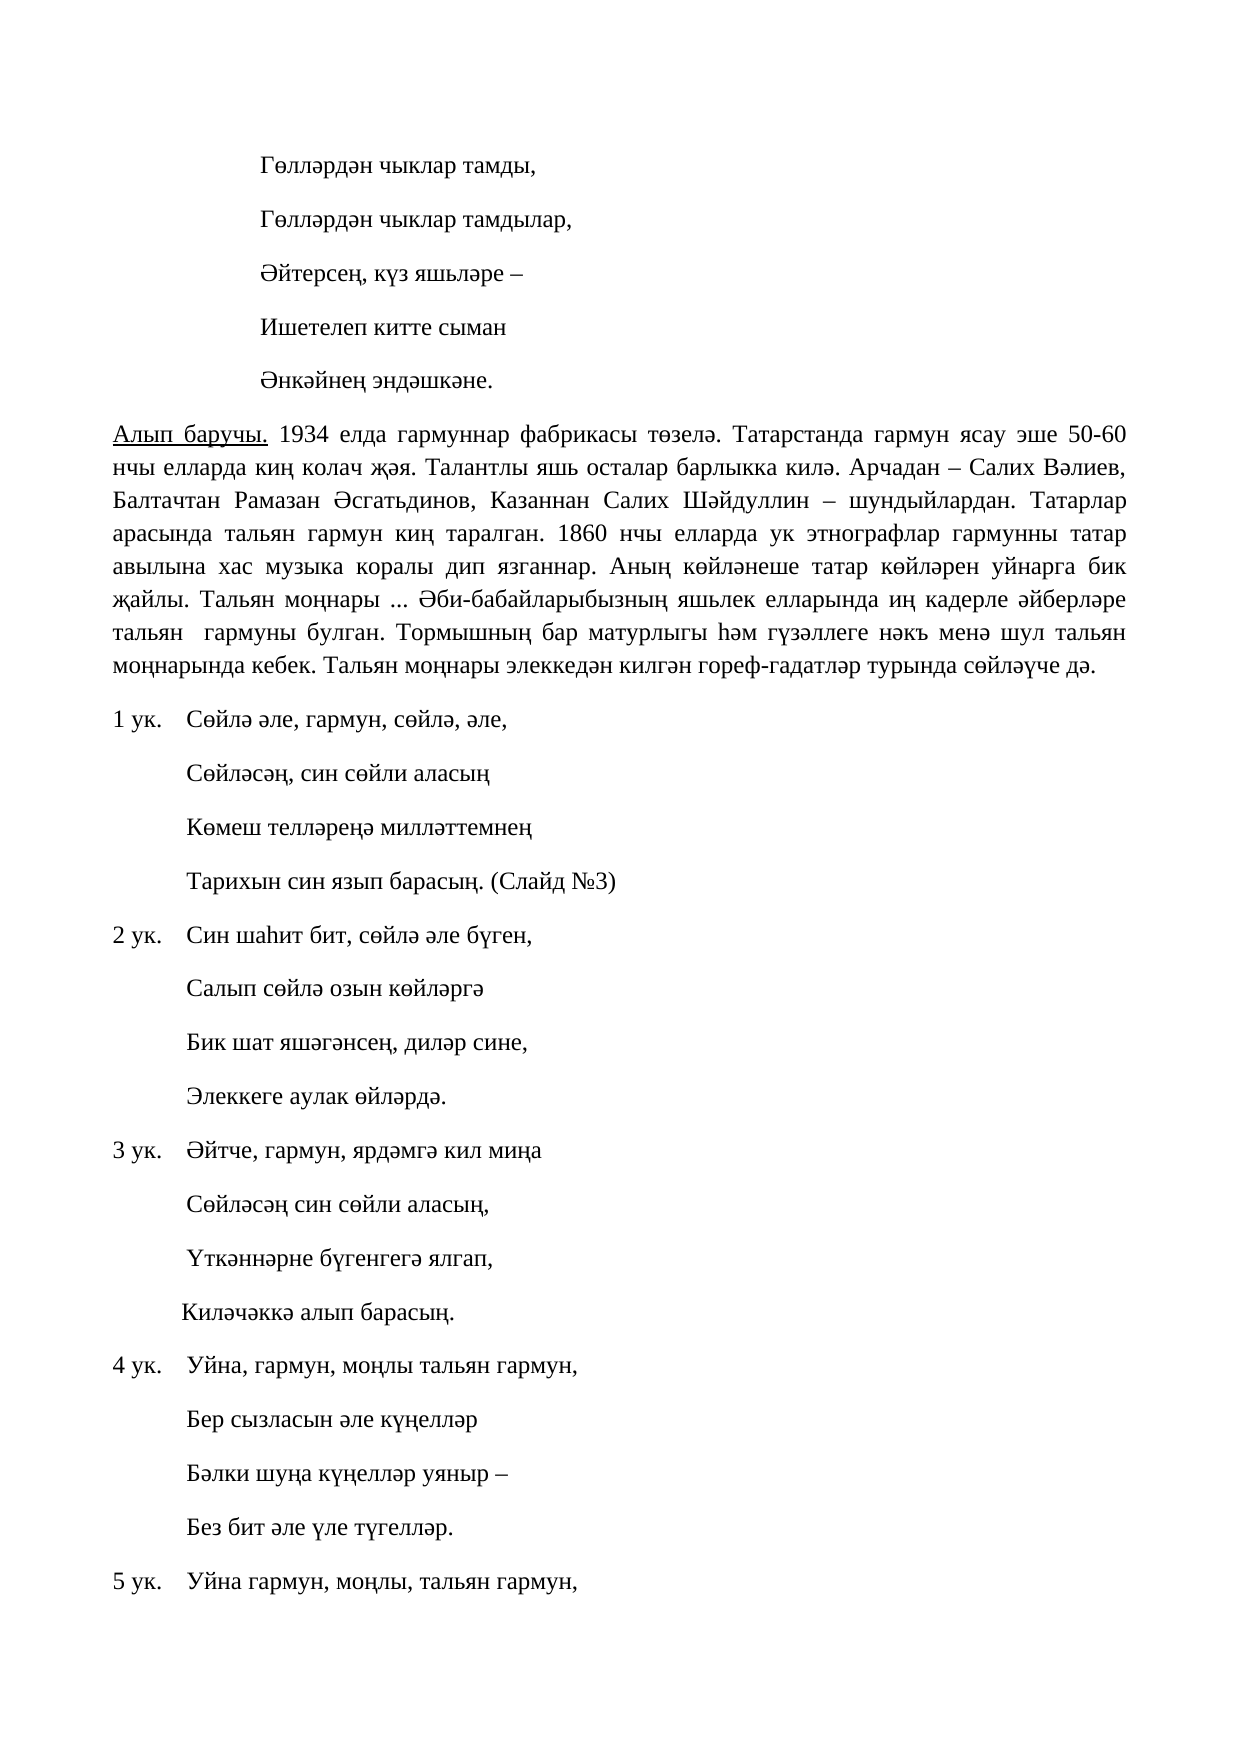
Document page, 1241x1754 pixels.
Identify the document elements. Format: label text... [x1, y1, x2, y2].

text Әйтерсең, күз яшьләре – [112, 258, 1128, 286]
text Гөлләрдән чыклар тамдылар, [112, 204, 1128, 233]
text 1 ук. Сөйлә әле, гармун, сөйлә, әле, [112, 704, 1128, 733]
text Көмеш телләреңә милләттемнең [112, 812, 1128, 841]
text Тарихын син язып барасың. (Слайд №3) [112, 866, 1128, 894]
text 3 ук. Әйтче, гармун, ярдәмгә кил миңа [112, 1135, 1128, 1164]
text Үткәннәрне бүгенгегә ялгап, [112, 1243, 1128, 1272]
text Без бит әле үле түгелләр. [112, 1512, 1128, 1541]
text 5 ук. Уйна гармун, моңлы, тальян гармун, [112, 1566, 1128, 1595]
text Бәлки шуңа күңелләр уяныр – [112, 1458, 1128, 1487]
text Сөйләсәң син сөйли аласың, [112, 1189, 1128, 1218]
text Алып баручы. 1934 елда гармуннар фабрикасы төзелә. Татарстанда гармун ясау эше 50-60 нчы елларда киң колач җәя. Талантлы яшь осталар барлыкка килә. Арчадан – Салих Вәлиев, Балтачтан Рамазан Әсгатьдинов, Казаннан Салих Шәйдуллин – шундыйлардан. Татарлар арасында тальян гармун киң таралган. 1860 нчы елларда ук этнографлар гармунны татар авылына хас музыка коралы дип язганнар. Аның көйләнеше татар көйләрен уйнарга бик җайлы. Тальян моңнары ... Әби-бабайларыбызның яшьлек елларында иң кадерле әйберләре тальян гармуны булган. Тормышның бар матурлыгы һәм гүзәллеге нәкъ менә шул тальян моңнарында кебек. Тальян моңнары элеккедән килгән гореф-гадатләр турында сөйләүче дә. [112, 419, 1128, 679]
text 2 ук. Син шаһит бит, сөйлә әле бүген, [112, 920, 1128, 948]
text Әнкәйнең эндәшкәне. [112, 365, 1128, 394]
text Гөлләрдән чыклар тамды, [112, 150, 1128, 179]
text Бик шат яшәгәнсең, диләр сине, [112, 1027, 1128, 1056]
text Салып сөйлә озын көйләргә [112, 973, 1128, 1002]
text Ишетелеп китте сыман [112, 312, 1128, 340]
text Киләчәккә алып барасың. [112, 1297, 1128, 1325]
text Бер сызласын әле күңелләр [112, 1404, 1128, 1433]
text Элеккеге аулак өйләрдә. [112, 1081, 1128, 1110]
text Сөйләсәң, син сөйли аласың [112, 758, 1128, 787]
text 4 ук. Уйна, гармун, моңлы тальян гармун, [112, 1351, 1128, 1379]
